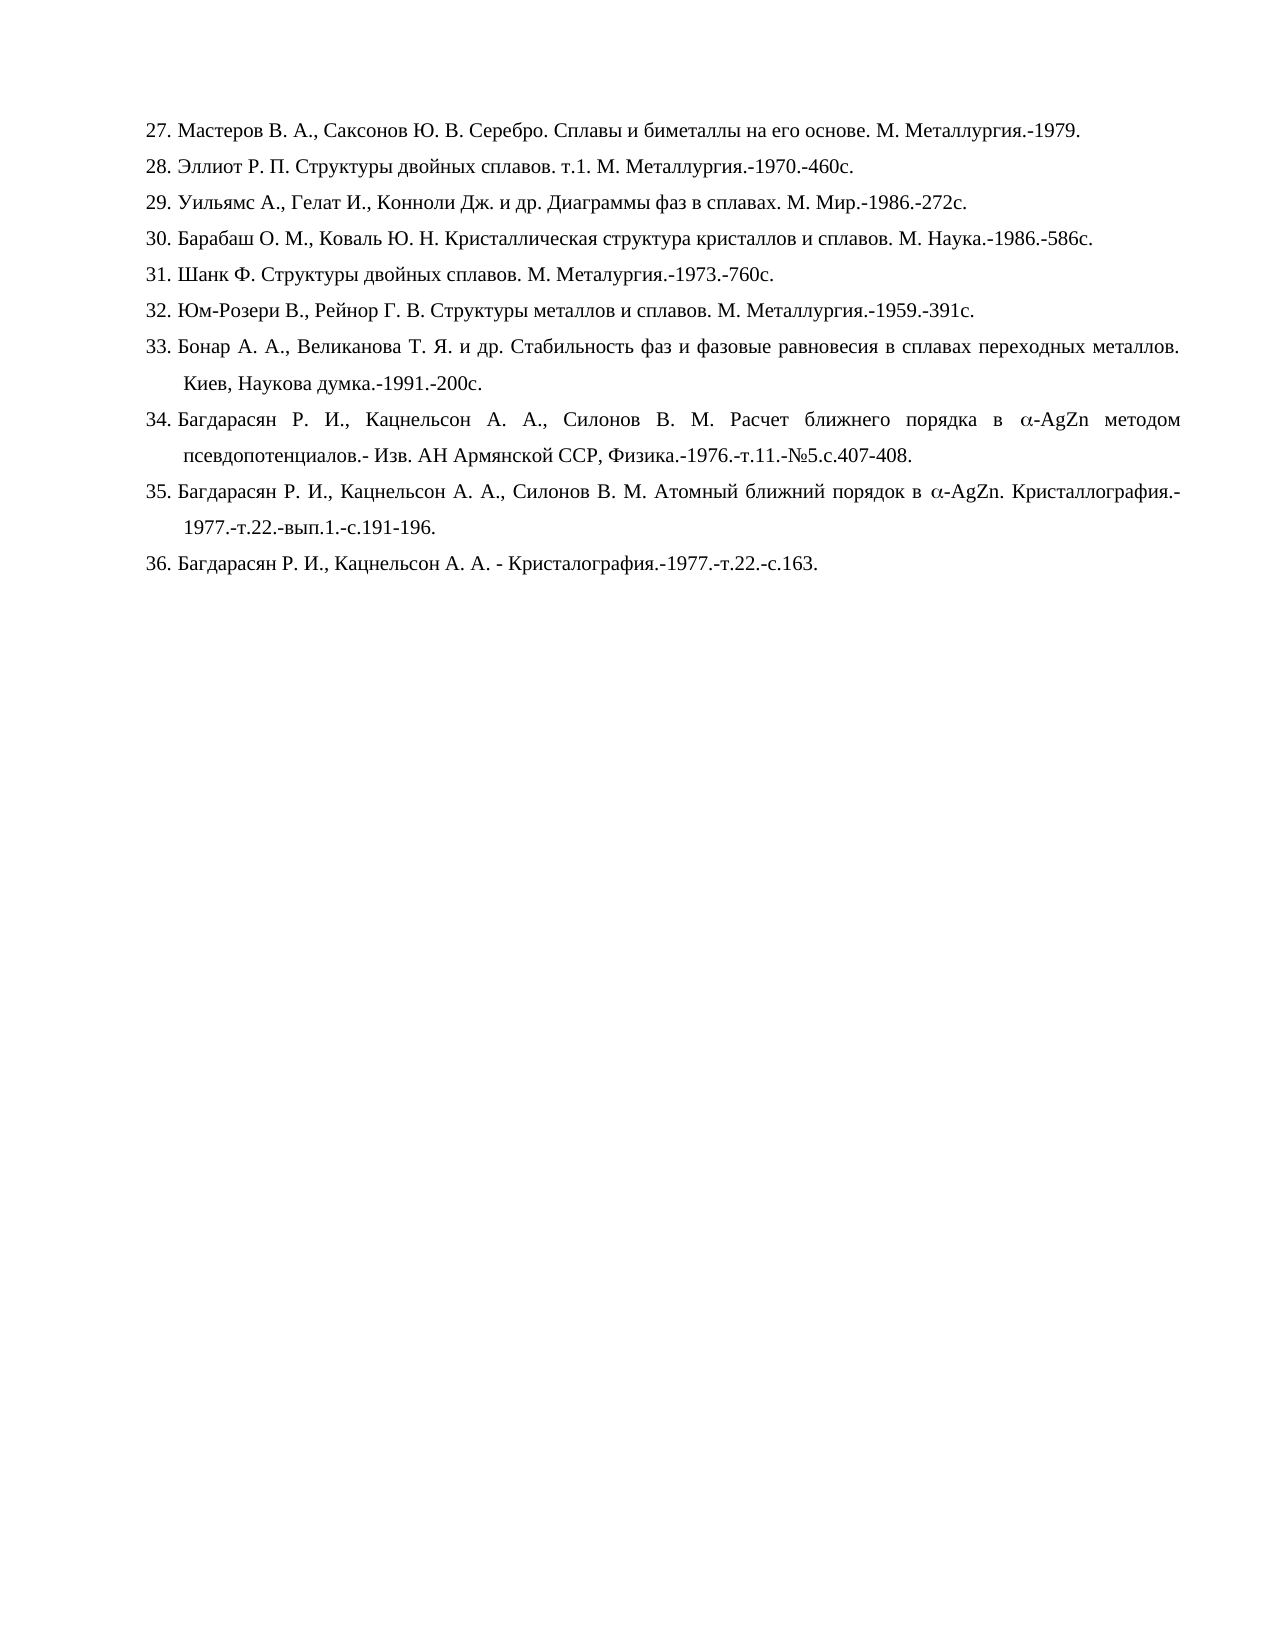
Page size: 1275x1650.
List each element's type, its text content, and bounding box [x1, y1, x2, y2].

list Багдарасян Р. И., Кацнельсон А. А. - Кристалография.-1977.-т.22.-с.163. [146, 551, 1181, 575]
list Барабаш О. М., Коваль Ю. Н. Кристаллическая структура кристаллов и сплавов. М. Наука.-1986.-586с. [146, 226, 1181, 250]
list Мастеров В. А., Саксонов Ю. В. Серебро. Сплавы и биметаллы на его основе. М. Металлургия.-1979. [146, 118, 1181, 142]
list Бонар А. А., Великанова Т. Я. и др. Стабильность фаз и фазовые равновесия в сплавах переходных металлов. Киев, Наукова думка.-1991.-200с. [146, 334, 1181, 394]
list Багдарасян Р. И., Кацнельсон А. А., Силонов В. М. Атомный ближний порядок в -AgZn. Кристаллография.-1977.-т.22.-вып.1.-с.191-196. [146, 478, 1181, 539]
list Эллиот Р. П. Структуры двойных сплавов. т.1. М. Металлургия.-1970.-460с. [146, 154, 1181, 178]
list Шанк Ф. Структуры двойных сплавов. М. Металургия.-1973.-760с. [146, 262, 1181, 286]
list Юм-Розери В., Рейнор Г. В. Структуры металлов и сплавов. М. Металлургия.-1959.-391с. [146, 298, 1181, 322]
list Багдарасян Р. И., Кацнельсон А. А., Силонов В. М. Расчет ближнего порядка в -AgZn методом псевдопотенциалов.- Изв. АН Армянской ССР, Физика.-1976.-т.11.-№5.с.407-408. [146, 406, 1181, 467]
list Уильямс А., Гелат И., Конноли Дж. и др. Диаграммы фаз в сплавах. М. Мир.-1986.-272с. [146, 190, 1181, 214]
